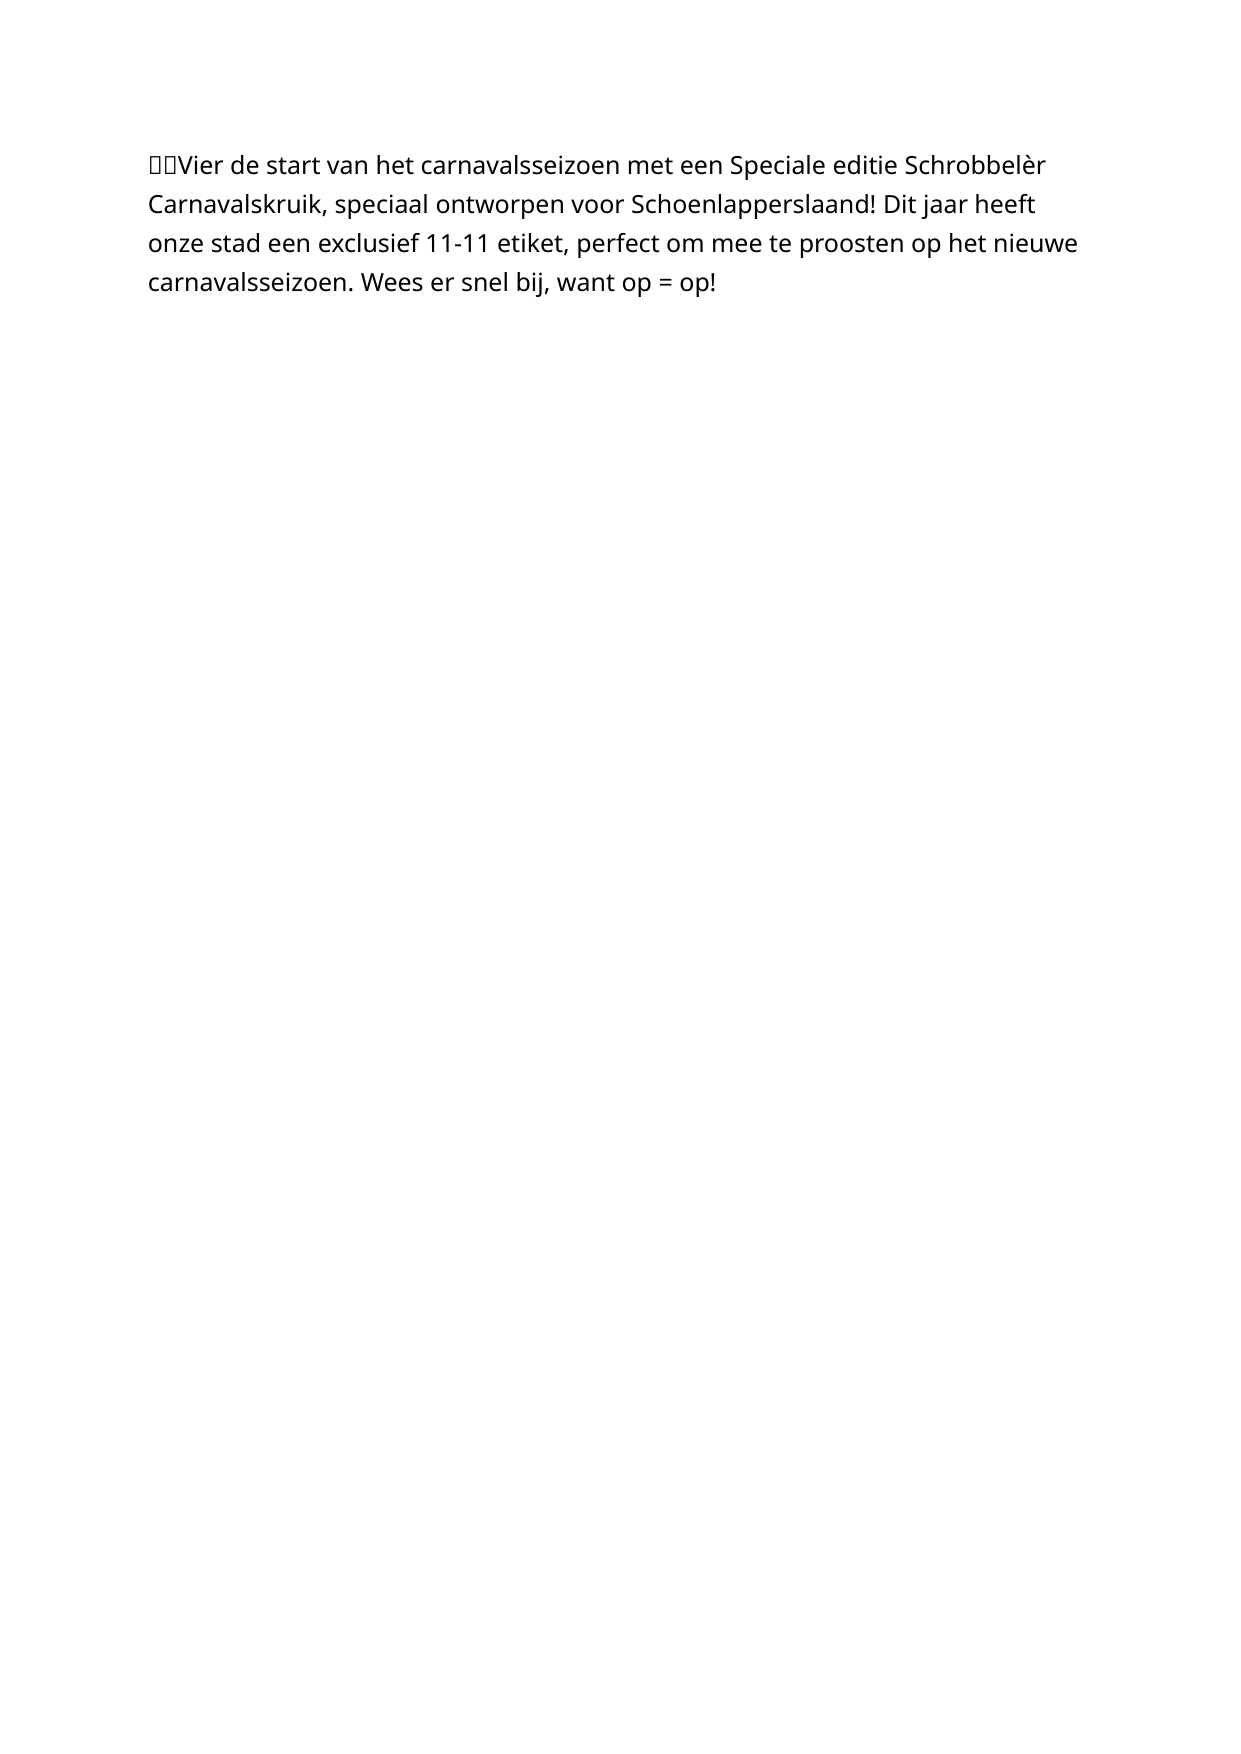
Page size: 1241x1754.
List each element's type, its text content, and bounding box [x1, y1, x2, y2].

text 🥃🎊Vier de start van het carnavalsseizoen met een Speciale editie Schrobbelèr Carnavalskruik, speciaal ontworpen voor Schoenlapperslaand! Dit jaar heeft onze stad een exclusief 11-11 etiket, perfect om mee te proosten op het nieuwe carnavalsseizoen. Wees er snel bij, want op = op! [148, 148, 1093, 299]
